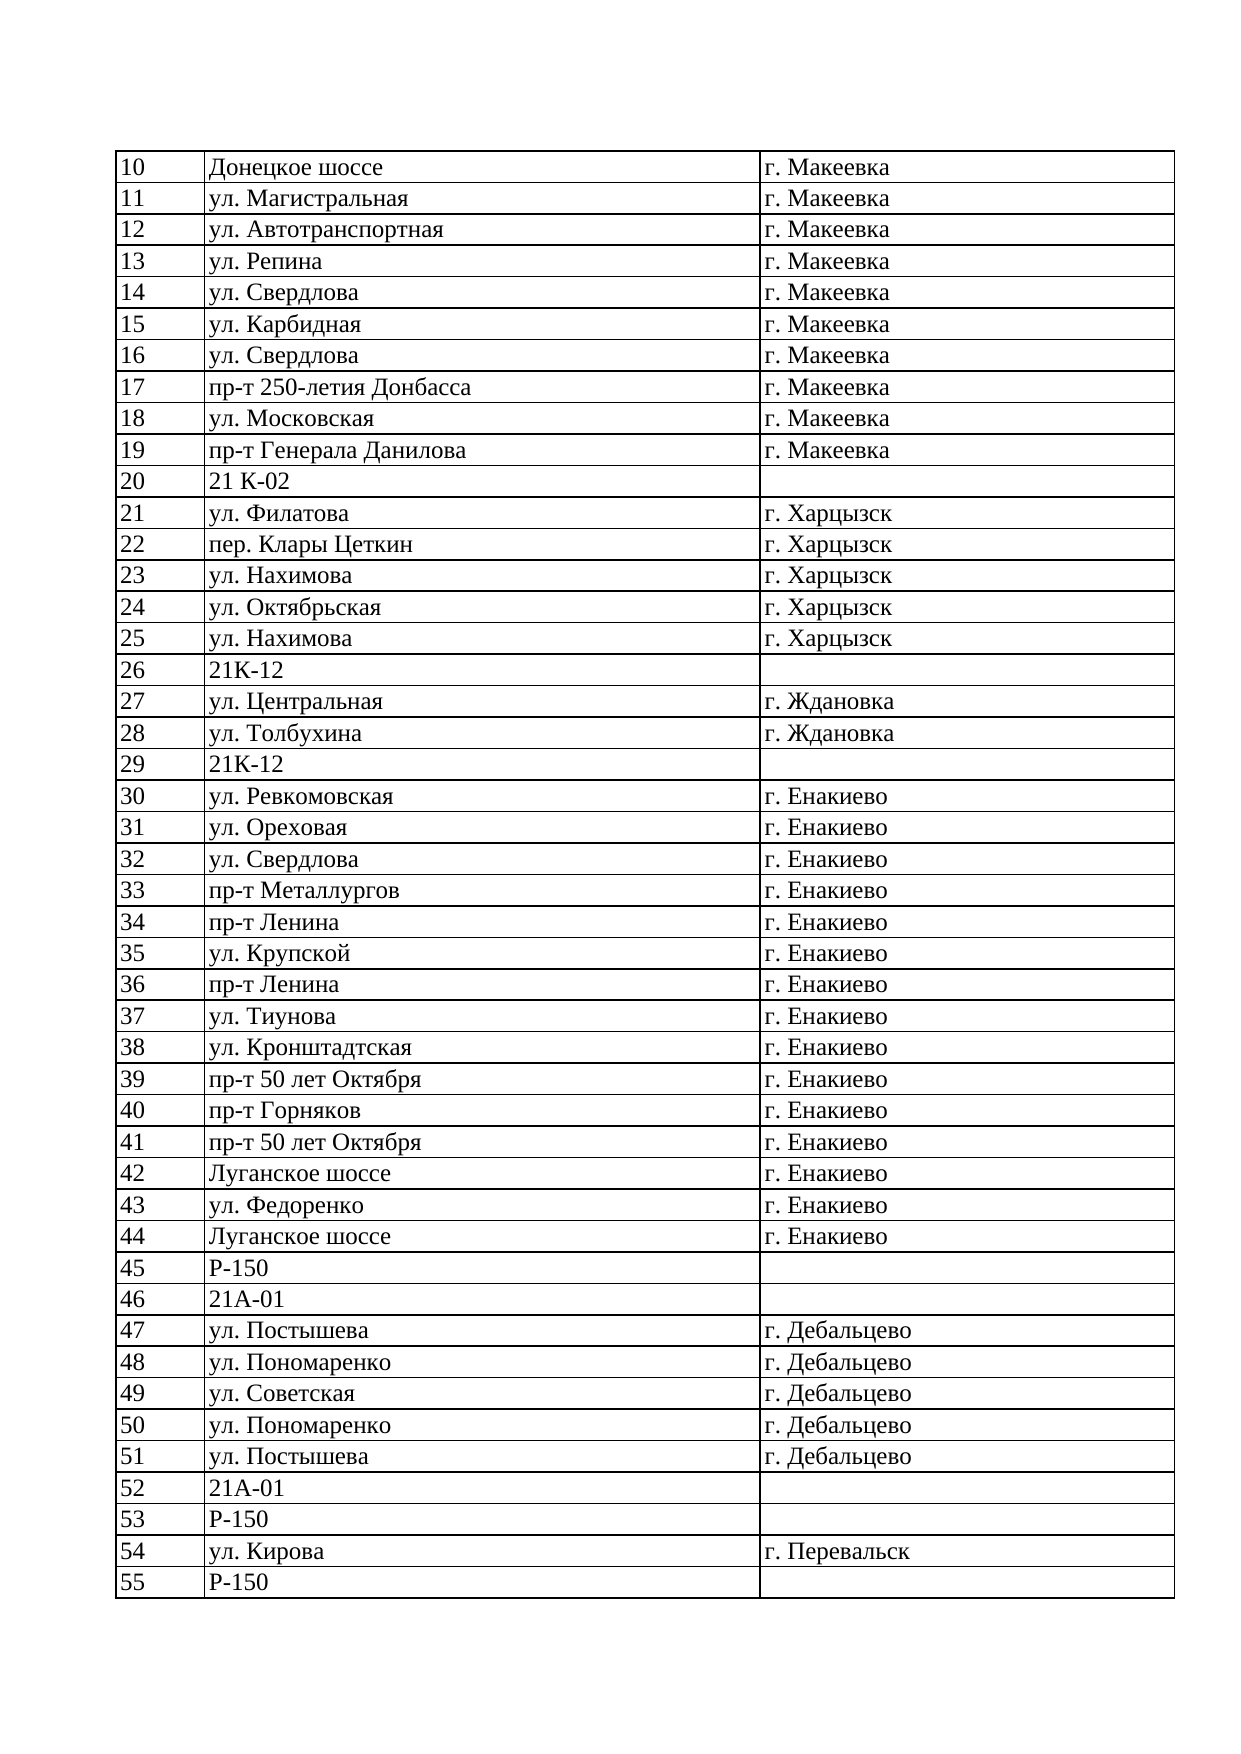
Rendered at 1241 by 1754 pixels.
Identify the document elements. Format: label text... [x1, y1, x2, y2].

table_cell 47 [117, 1316, 204, 1345]
table_cell г. Енакиево [761, 1127, 1174, 1157]
table_cell г. Харцызск [761, 623, 1174, 653]
table_cell 33 [117, 875, 204, 905]
table_cell ул. Постышева [205, 1316, 759, 1345]
table_cell ул. Московская [205, 403, 759, 433]
table_cell ул. Пономаренко [205, 1410, 759, 1440]
table_cell пр-т 250-летия Донбасса [205, 372, 759, 402]
table_cell пр-т 50 лет Октября [205, 1064, 759, 1094]
table_cell г. Енакиево [761, 1064, 1174, 1094]
table_cell ул. Кирова [205, 1536, 759, 1566]
table_cell 17 [117, 372, 204, 402]
table_cell ул. Нахимова [205, 561, 759, 590]
table_cell [761, 655, 1174, 685]
table_cell Р-150 [205, 1504, 759, 1534]
table_cell [761, 1567, 1174, 1597]
table_cell Р-150 [205, 1253, 759, 1282]
table_cell ул. Ореховая [205, 812, 759, 842]
table_cell г. Харцызск [761, 592, 1174, 622]
table_cell г. Енакиево [761, 1001, 1174, 1031]
table_cell г. Перевальск [761, 1536, 1174, 1566]
table_cell 45 [117, 1253, 204, 1282]
table_cell ул. Толбухина [205, 718, 759, 748]
table_cell пр-т Ленина [205, 970, 759, 999]
table_cell г. Енакиево [761, 844, 1174, 873]
table_cell ул. Советская [205, 1378, 759, 1408]
table_cell ул. Кронштадтская [205, 1032, 759, 1062]
table_cell 14 [117, 277, 204, 307]
table_cell 25 [117, 623, 204, 653]
table_cell ул. Автотранспортная [205, 215, 759, 244]
table_cell 21А-01 [205, 1284, 759, 1314]
table_cell 31 [117, 812, 204, 842]
table_cell г. Дебальцево [761, 1347, 1174, 1377]
table_cell 12 [117, 215, 204, 244]
table_cell Р-150 [205, 1567, 759, 1597]
table_cell г. Макеевка [761, 403, 1174, 433]
table_cell г. Дебальцево [761, 1316, 1174, 1345]
table_cell 13 [117, 246, 204, 276]
table_cell г. Харцызск [761, 529, 1174, 559]
table_cell Луганское шоссе [205, 1158, 759, 1188]
table_cell 41 [117, 1127, 204, 1157]
table_cell г. Макеевка [761, 152, 1174, 181]
table_cell 21К-12 [205, 749, 759, 779]
table_cell 21К-12 [205, 655, 759, 685]
table_cell 38 [117, 1032, 204, 1062]
table_cell пр-т 50 лет Октября [205, 1127, 759, 1157]
table_cell г. Енакиево [761, 1190, 1174, 1219]
table_cell 30 [117, 781, 204, 811]
table_cell ул. Ревкомовская [205, 781, 759, 811]
table_cell 18 [117, 403, 204, 433]
table_cell г. Харцызск [761, 561, 1174, 590]
table_cell 54 [117, 1536, 204, 1566]
table_cell г. Енакиево [761, 1158, 1174, 1188]
table_cell г. Макеевка [761, 215, 1174, 244]
table_cell г. Дебальцево [761, 1378, 1174, 1408]
table_cell 35 [117, 938, 204, 968]
table_cell 43 [117, 1190, 204, 1219]
table_cell Луганское шоссе [205, 1221, 759, 1251]
table_cell [761, 1473, 1174, 1503]
table_cell г. Макеевка [761, 183, 1174, 213]
table_cell 23 [117, 561, 204, 590]
table_cell г. Макеевка [761, 277, 1174, 307]
table_cell ул. Тиунова [205, 1001, 759, 1031]
table_cell г. Дебальцево [761, 1441, 1174, 1471]
table_cell 36 [117, 970, 204, 999]
table_cell ул. Магистральная [205, 183, 759, 213]
table_cell 16 [117, 340, 204, 370]
table_cell 39 [117, 1064, 204, 1094]
table_cell г. Макеевка [761, 372, 1174, 402]
table_cell 15 [117, 309, 204, 339]
table_cell г. Енакиево [761, 1095, 1174, 1125]
table_cell г. Енакиево [761, 938, 1174, 968]
table_cell г. Енакиево [761, 781, 1174, 811]
table_cell 26 [117, 655, 204, 685]
table_cell [761, 1253, 1174, 1282]
table_cell 50 [117, 1410, 204, 1440]
table_cell 20 [117, 466, 204, 496]
table_cell 46 [117, 1284, 204, 1314]
table_cell ул. Филатова [205, 498, 759, 527]
table_cell г. Енакиево [761, 875, 1174, 905]
table_cell ул. Свердлова [205, 277, 759, 307]
table_cell 52 [117, 1473, 204, 1503]
table_cell г. Енакиево [761, 1032, 1174, 1062]
table_cell 49 [117, 1378, 204, 1408]
table_cell 34 [117, 907, 204, 936]
table_cell г. Макеевка [761, 246, 1174, 276]
table_cell 40 [117, 1095, 204, 1125]
table_cell г. Енакиево [761, 970, 1174, 999]
table_cell г. Ждановка [761, 686, 1174, 716]
table_cell ул. Центральная [205, 686, 759, 716]
table_cell 11 [117, 183, 204, 213]
table_cell ул. Свердлова [205, 844, 759, 873]
table_cell ул. Крупской [205, 938, 759, 968]
table_cell г. Дебальцево [761, 1410, 1174, 1440]
table_cell 44 [117, 1221, 204, 1251]
table_cell [761, 1504, 1174, 1534]
table_cell пр-т Металлургов [205, 875, 759, 905]
table_cell 42 [117, 1158, 204, 1188]
table_cell 10 [117, 152, 204, 181]
table_cell 55 [117, 1567, 204, 1597]
table_cell ул. Постышева [205, 1441, 759, 1471]
table_cell 21 К-02 [205, 466, 759, 496]
table_cell 32 [117, 844, 204, 873]
table_cell ул. Карбидная [205, 309, 759, 339]
table_cell 51 [117, 1441, 204, 1471]
table_cell 19 [117, 435, 204, 464]
table_cell ул. Пономаренко [205, 1347, 759, 1377]
table_cell г. Макеевка [761, 435, 1174, 464]
table_cell г. Ждановка [761, 718, 1174, 748]
table_cell [761, 466, 1174, 496]
table_cell пр-т Горняков [205, 1095, 759, 1125]
table_cell г. Харцызск [761, 498, 1174, 527]
table_cell 22 [117, 529, 204, 559]
table_cell [761, 749, 1174, 779]
table_cell г. Енакиево [761, 907, 1174, 936]
table_cell ул. Нахимова [205, 623, 759, 653]
table_cell пер. Клары Цеткин [205, 529, 759, 559]
table_cell 24 [117, 592, 204, 622]
table_cell 21 [117, 498, 204, 527]
table_cell г. Енакиево [761, 1221, 1174, 1251]
table_cell ул. Репина [205, 246, 759, 276]
table_cell ул. Свердлова [205, 340, 759, 370]
table_cell г. Макеевка [761, 309, 1174, 339]
table_cell Донецкое шоссе [205, 152, 759, 181]
table_cell 21А-01 [205, 1473, 759, 1503]
table_cell пр-т Генерала Данилова [205, 435, 759, 464]
table_cell ул. Федоренко [205, 1190, 759, 1219]
table_cell 48 [117, 1347, 204, 1377]
table_cell г. Енакиево [761, 812, 1174, 842]
table_cell 37 [117, 1001, 204, 1031]
table_cell 28 [117, 718, 204, 748]
table_cell г. Макеевка [761, 340, 1174, 370]
table_cell пр-т Ленина [205, 907, 759, 936]
table_cell 27 [117, 686, 204, 716]
table_cell 29 [117, 749, 204, 779]
table_cell ул. Октябрьская [205, 592, 759, 622]
table_cell 53 [117, 1504, 204, 1534]
table_cell [761, 1284, 1174, 1314]
